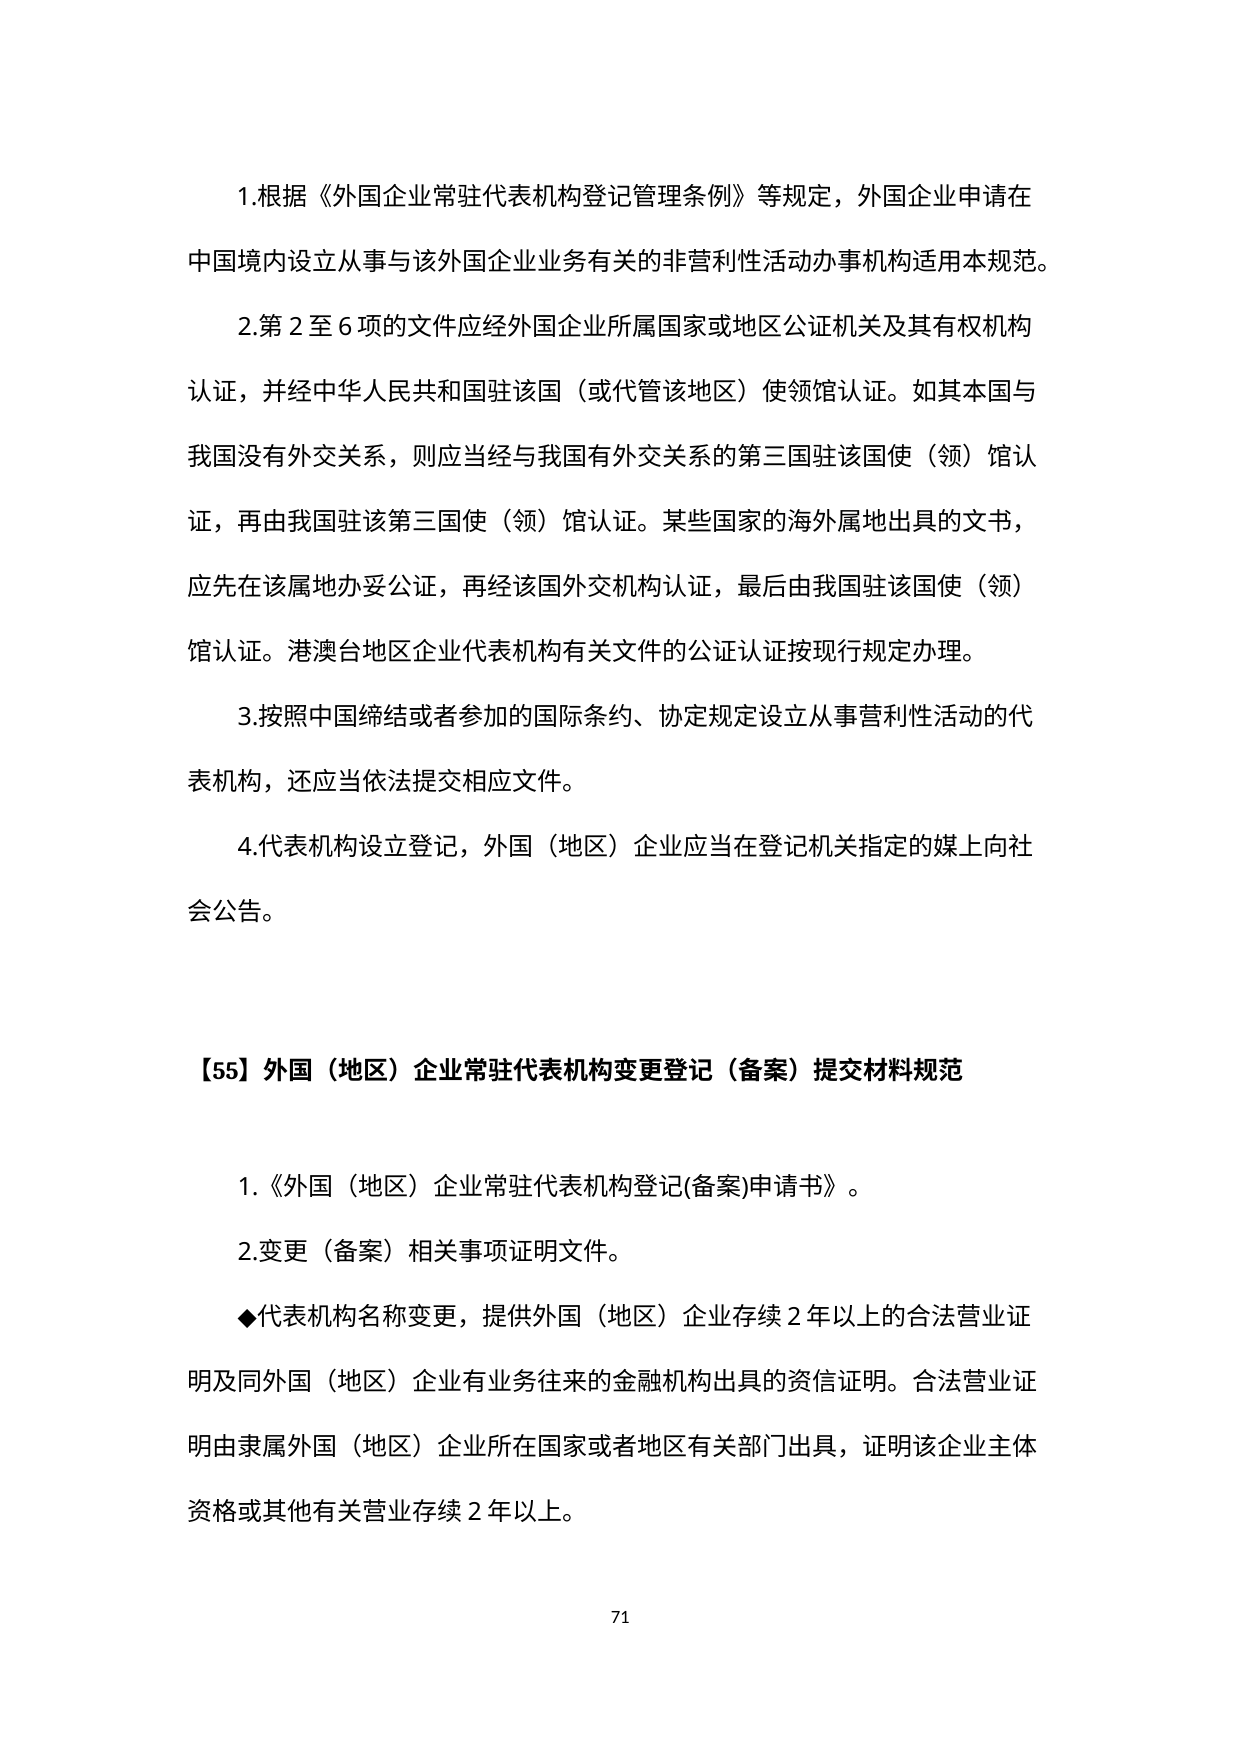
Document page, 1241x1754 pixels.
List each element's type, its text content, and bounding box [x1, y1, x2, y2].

text 1.根据《外国企业常驻代表机构登记管理条例》等规定，外国企业申请在中国境内设立从事与该外国企业业务有关的非营利性活动办事机构适用本规范。 [187, 162, 1053, 292]
text ◆代表机构名称变更，提供外国（地区）企业存续2年以上的合法营业证明及同外国（地区）企业有业务往来的金融机构出具的资信证明。合法营业证明由隶属外国（地区）企业所在国家或者地区有关部门出具，证明该企业主体资格或其他有关营业存续2年以上。 [187, 1282, 1053, 1542]
text 3.按照中国缔结或者参加的国际条约、协定规定设立从事营利性活动的代表机构，还应当依法提交相应文件。 [187, 682, 1053, 812]
text 1.《外国（地区）企业常驻代表机构登记(备案)申请书》。 [187, 1152, 1053, 1217]
text 2.第2至6项的文件应经外国企业所属国家或地区公证机关及其有权机构认证，并经中华人民共和国驻该国（或代管该地区）使领馆认证。如其本国与我国没有外交关系，则应当经与我国有外交关系的第三国驻该国使（领）馆认证，再由我国驻该第三国使（领）馆认证。某些国家的海外属地出具的文书，应先在该属地办妥公证，再经该国外交机构认证，最后由我国驻该国使（领）馆认证。港澳台地区企业代表机构有关文件的公证认证按现行规定办理。 [187, 292, 1053, 682]
text 4.代表机构设立登记，外国（地区）企业应当在登记机关指定的媒上向社会公告。 [187, 812, 1053, 942]
text 2.变更（备案）相关事项证明文件。 [187, 1217, 1053, 1282]
subtitle 【55】外国（地区）企业常驻代表机构变更登记（备案）提交材料规范 [187, 1036, 1053, 1101]
